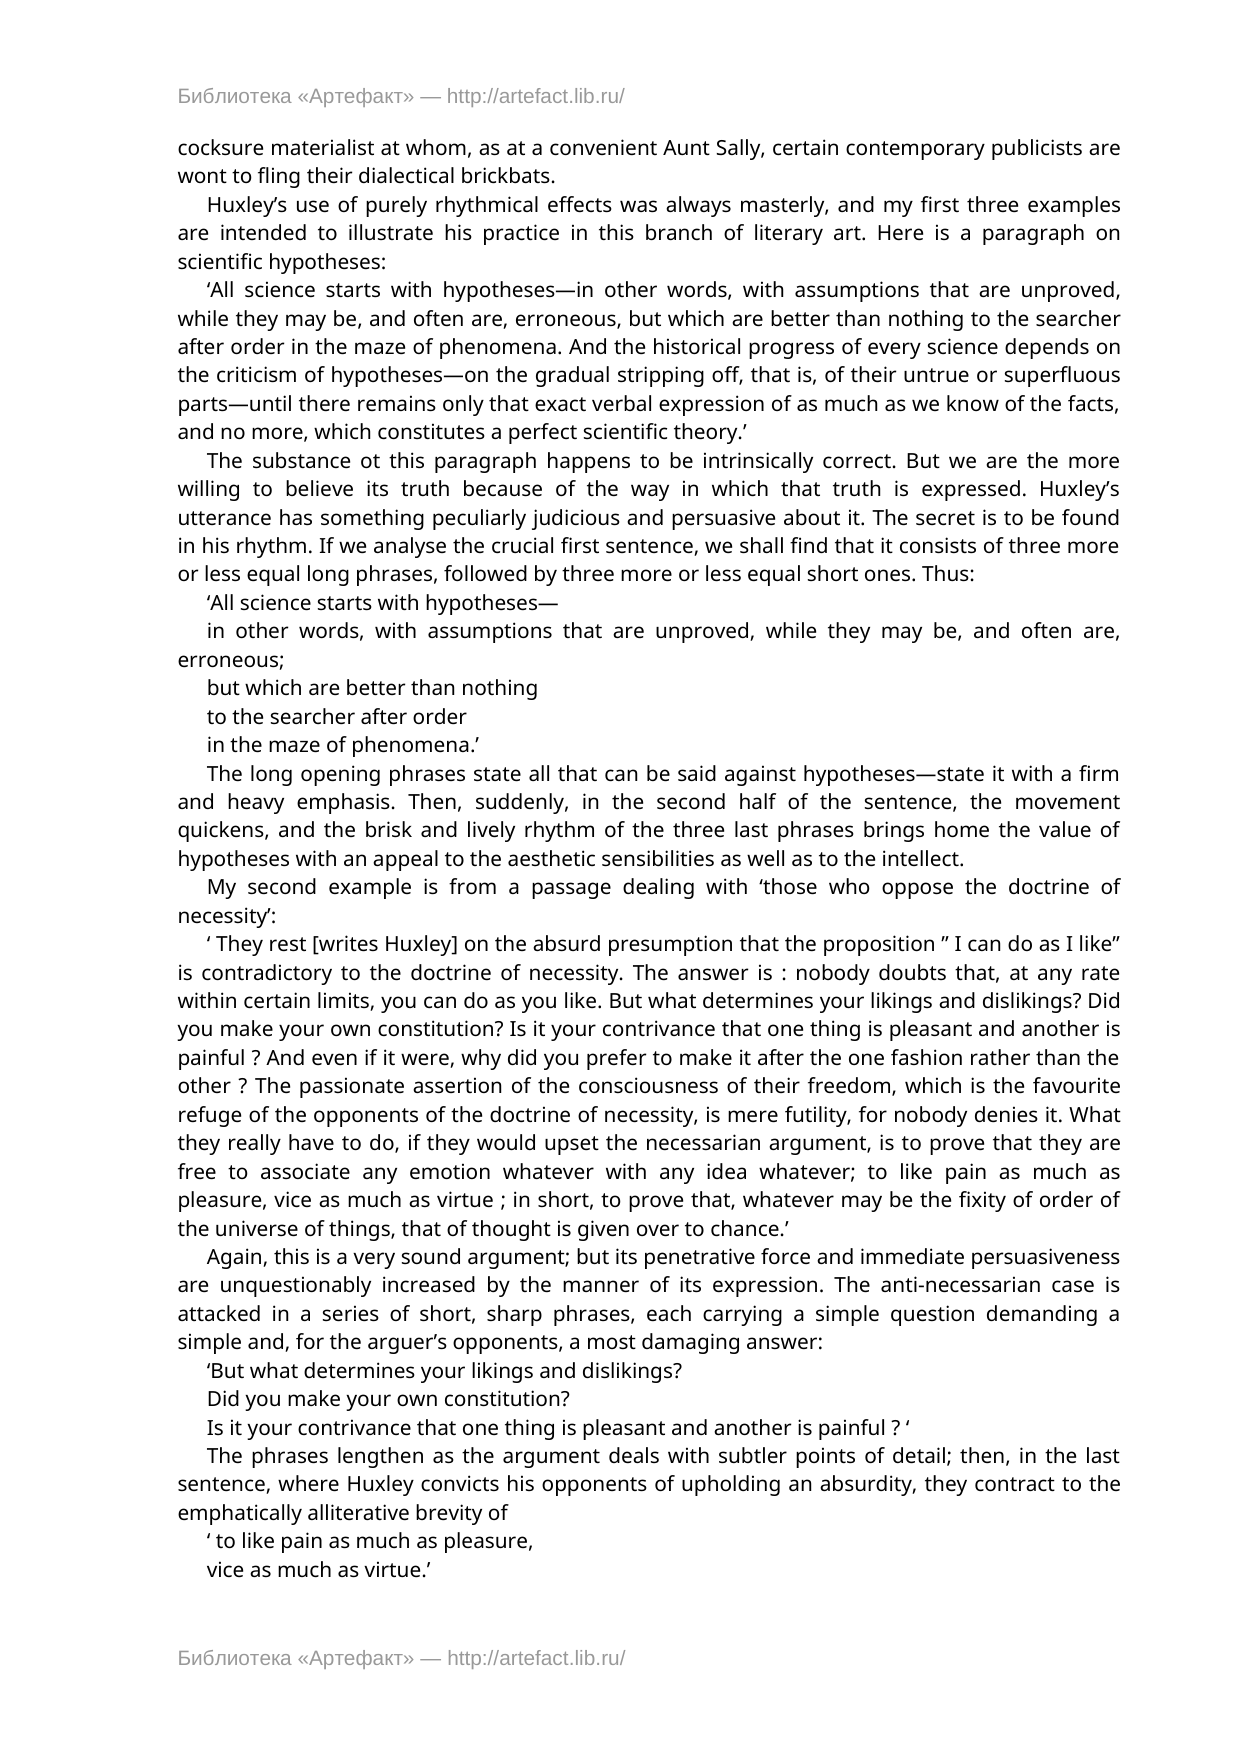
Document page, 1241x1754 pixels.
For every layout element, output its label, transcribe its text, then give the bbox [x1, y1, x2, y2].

text ‘ to like pain as much as pleasure, [177, 1526, 1122, 1555]
text vice as much as virtue.’ [177, 1555, 1122, 1583]
text to the searcher after order [177, 702, 1122, 730]
text ‘ They rest [writes Huxley] on the absurd presumption that the proposition ” I can do as I like” is contradictory to the doctrine of necessity. The answer is : nobody doubts that, at any rate within certain limits, you can do as you like. But what determines your likings and dislikings? Did you make your own constitution? Is it your contrivance that one thing is pleasant and another is painful ? And even if it were, why did you prefer to make it after the one fashion rather than the other ? The passionate assertion of the consciousness of their freedom, which is the favourite refuge of the opponents of the doctrine of necessity, is mere futility, for nobody denies it. What they really have to do, if they would upset the necessarian argument, is to prove that they are free to associate any emotion whatever with any idea whatever; to like pain as much as pleasure, vice as much as virtue ; in short, to prove that, whatever may be the fixity of order of the universe of things, that of thought is given over to chance.’ [177, 929, 1122, 1242]
text Again, this is a very sound argument; but its penetrative force and immediate persuasiveness are unquestionably increased by the manner of its expression. The anti-necessarian case is attacked in a series of short, sharp phrases, each carrying a simple question demanding a simple and, for the arguer’s opponents, a most damaging answer: [177, 1242, 1122, 1356]
text in the maze of phenomena.’ [177, 730, 1122, 759]
text ‘All science starts with hypotheses— [177, 588, 1122, 616]
text The long opening phrases state all that can be said against hypotheses—state it with a firm and heavy emphasis. Then, suddenly, in the second half of the sentence, the movement quickens, and the brisk and lively rhythm of the three last phrases brings home the value of hypotheses with an appeal to the aesthetic sensibilities as well as to the intellect. [177, 759, 1122, 872]
text Did you make your own constitution? [177, 1384, 1122, 1413]
text My second example is from a passage dealing with ‘those who oppose the doctrine of necessity’: [177, 872, 1122, 929]
text but which are better than nothing [177, 673, 1122, 702]
text ‘But what determines your likings and dislikings? [177, 1356, 1122, 1384]
text ‘All science starts with hypotheses—in other words, with assumptions that are unproved, while they may be, and often are, erroneous, but which are better than nothing to the searcher after order in the maze of phenomena. And the historical progress of every science depends on the criticism of hypotheses—on the gradual stripping off, that is, of their untrue or superfluous parts—until there remains only that exact verbal expression of as much as we know of the facts, and no more, which constitutes a perfect scientific theory.’ [177, 275, 1122, 446]
text in other words, with assumptions that are unproved, while they may be, and often are, erroneous; [177, 616, 1122, 673]
text Huxley’s use of purely rhythmical effects was always masterly, and my first three examples are intended to illustrate his practice in this branch of literary art. Here is a paragraph on scientific hypotheses: [177, 190, 1122, 275]
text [177, 133, 1122, 190]
text The phrases lengthen as the argument deals with subtler points of detail; then, in the last sentence, where Huxley convicts his opponents of upholding an absurdity, they contract to the emphatically alliterative brevity of [177, 1441, 1122, 1526]
text The substance ot this paragraph happens to be intrinsically correct. But we are the more willing to believe its truth because of the way in which that truth is expressed. Huxley’s utterance has something peculiarly judicious and persuasive about it. The secret is to be found in his rhythm. If we analyse the crucial first sentence, we shall find that it consists of three more or less equal long phrases, followed by three more or less equal short ones. Thus: [177, 446, 1122, 588]
text Is it your contrivance that one thing is pleasant and another is painful ? ‘ [177, 1413, 1122, 1441]
